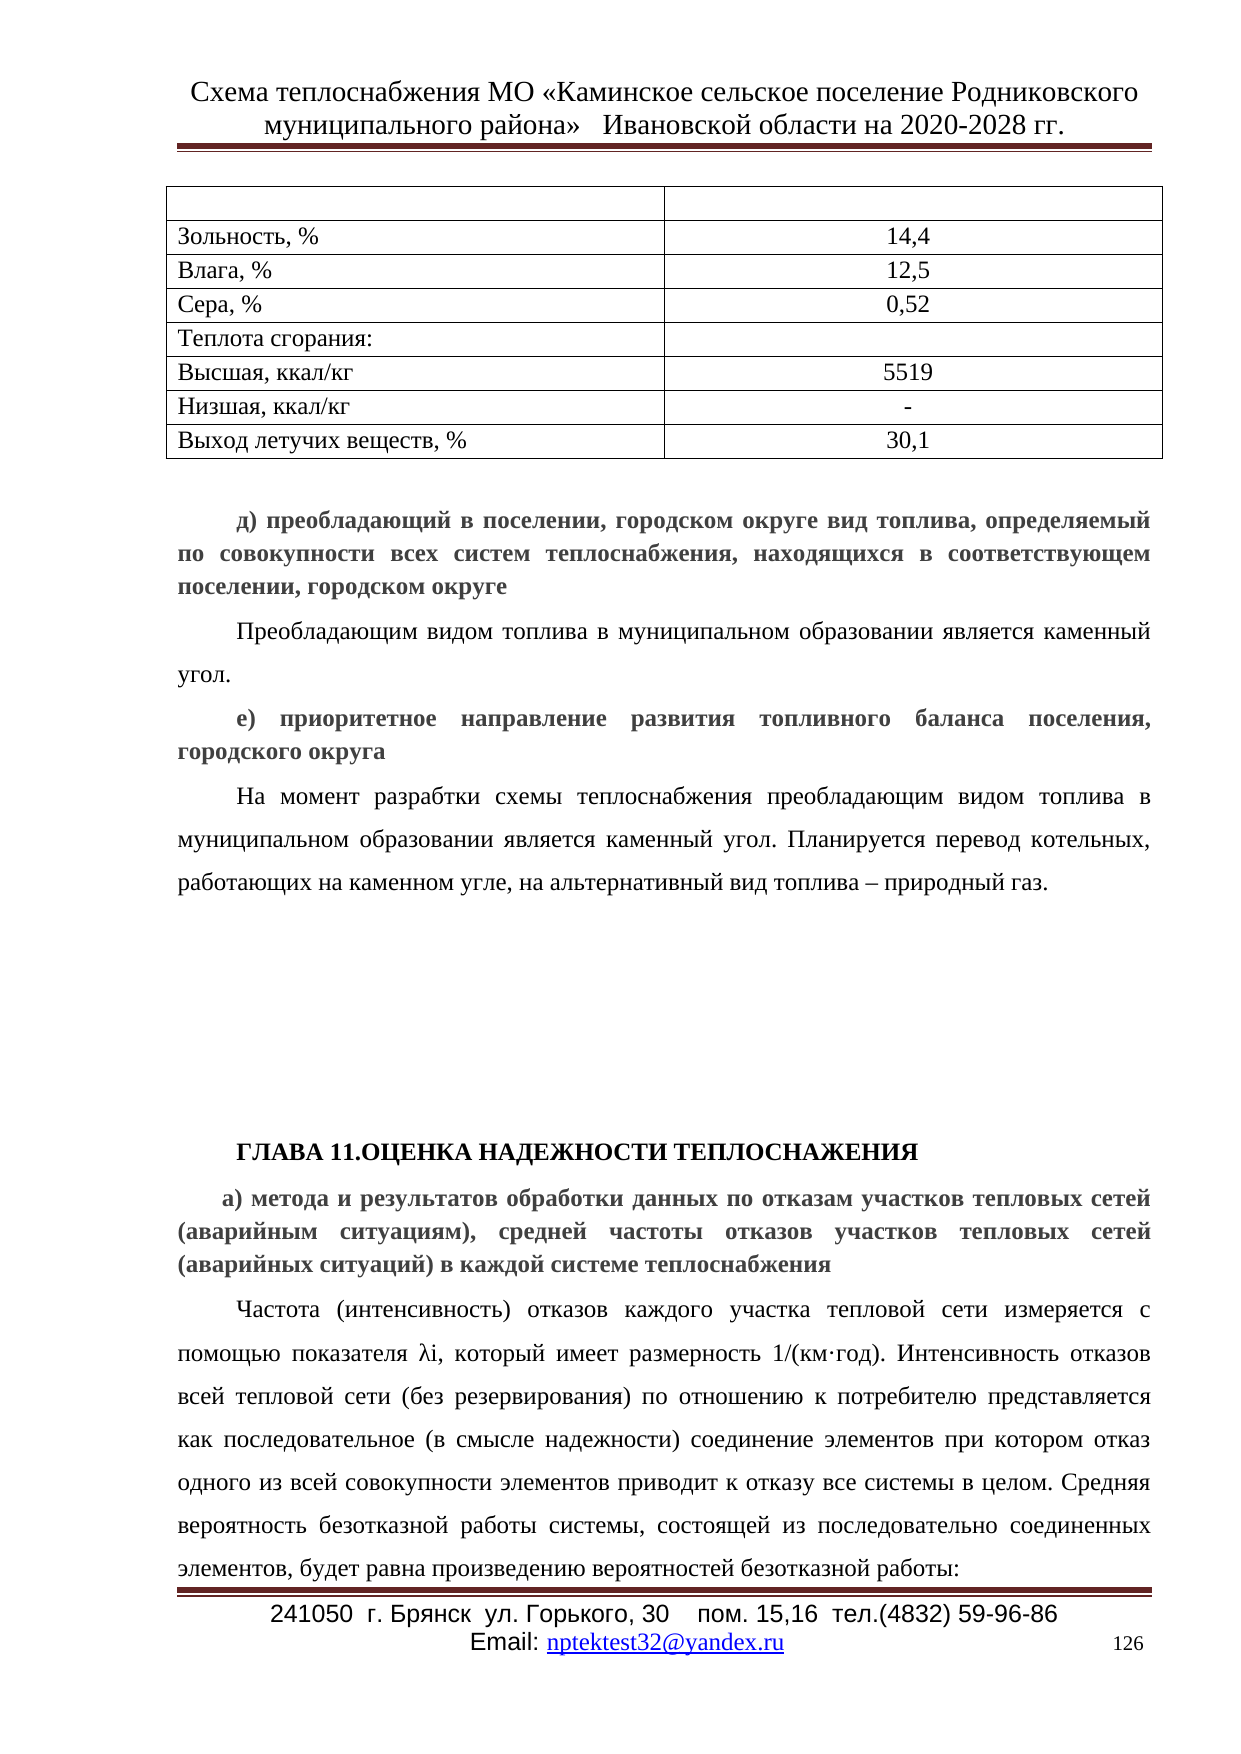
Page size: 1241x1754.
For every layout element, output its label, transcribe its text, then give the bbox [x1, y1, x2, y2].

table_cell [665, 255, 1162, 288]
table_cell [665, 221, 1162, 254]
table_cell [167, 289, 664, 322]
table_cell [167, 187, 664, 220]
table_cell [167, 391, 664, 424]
list Частота (интенсивность) отказов каждого участка тепловой сети измеряется с помощью показателя λi, который имеет размерность 1/(км·год). Интенсивность отказов всей тепловой сети (без резервирования) по отношению к потребителю представляется как последовательное (в смысле надежности) соединение элементов при котором отказ одного из всей совокупности элементов приводит к отказу все системы в целом. Средняя вероятность безотказной работы системы, состоящей из последовательно соединенных элементов, будет равна произведению вероятностей безотказной работы: [177, 1294, 1152, 1582]
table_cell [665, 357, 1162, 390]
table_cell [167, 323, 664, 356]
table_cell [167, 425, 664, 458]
subtitle ГЛАВА 11.ОЦЕНКА НАДЕЖНОСТИ ТЕПЛОСНАЖЕНИЯ [177, 1137, 1152, 1166]
subtitle е) приоритетное направление развития топливного баланса поселения, городского округа [177, 703, 1152, 764]
text Преобладающим видом топлива в муниципальном образовании является каменный угол. [177, 616, 1152, 688]
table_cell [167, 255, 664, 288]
subtitle д) преобладающий в поселении, городском округе вид топлива, определяемый по совокупности всех систем теплоснабжения, находящихся в соответствующем поселении, городском округе [177, 505, 1152, 600]
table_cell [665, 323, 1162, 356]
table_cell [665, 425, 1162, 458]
subtitle а) метода и результатов обработки данных по отказам участков тепловых сетей (аварийным ситуациям), средней частоты отказов участков тепловых сетей (аварийных ситуаций) в каждой системе теплоснабжения [177, 1183, 1152, 1278]
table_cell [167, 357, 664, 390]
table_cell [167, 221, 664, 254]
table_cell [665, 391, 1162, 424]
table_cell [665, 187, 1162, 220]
text На момент разрабтки схемы теплоснабжения преобладающим видом топлива в муниципальном образовании является каменный угол. Планируется перевод котельных, работающих на каменном угле, на альтернативный вид топлива – природный газ. [177, 781, 1152, 896]
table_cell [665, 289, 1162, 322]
